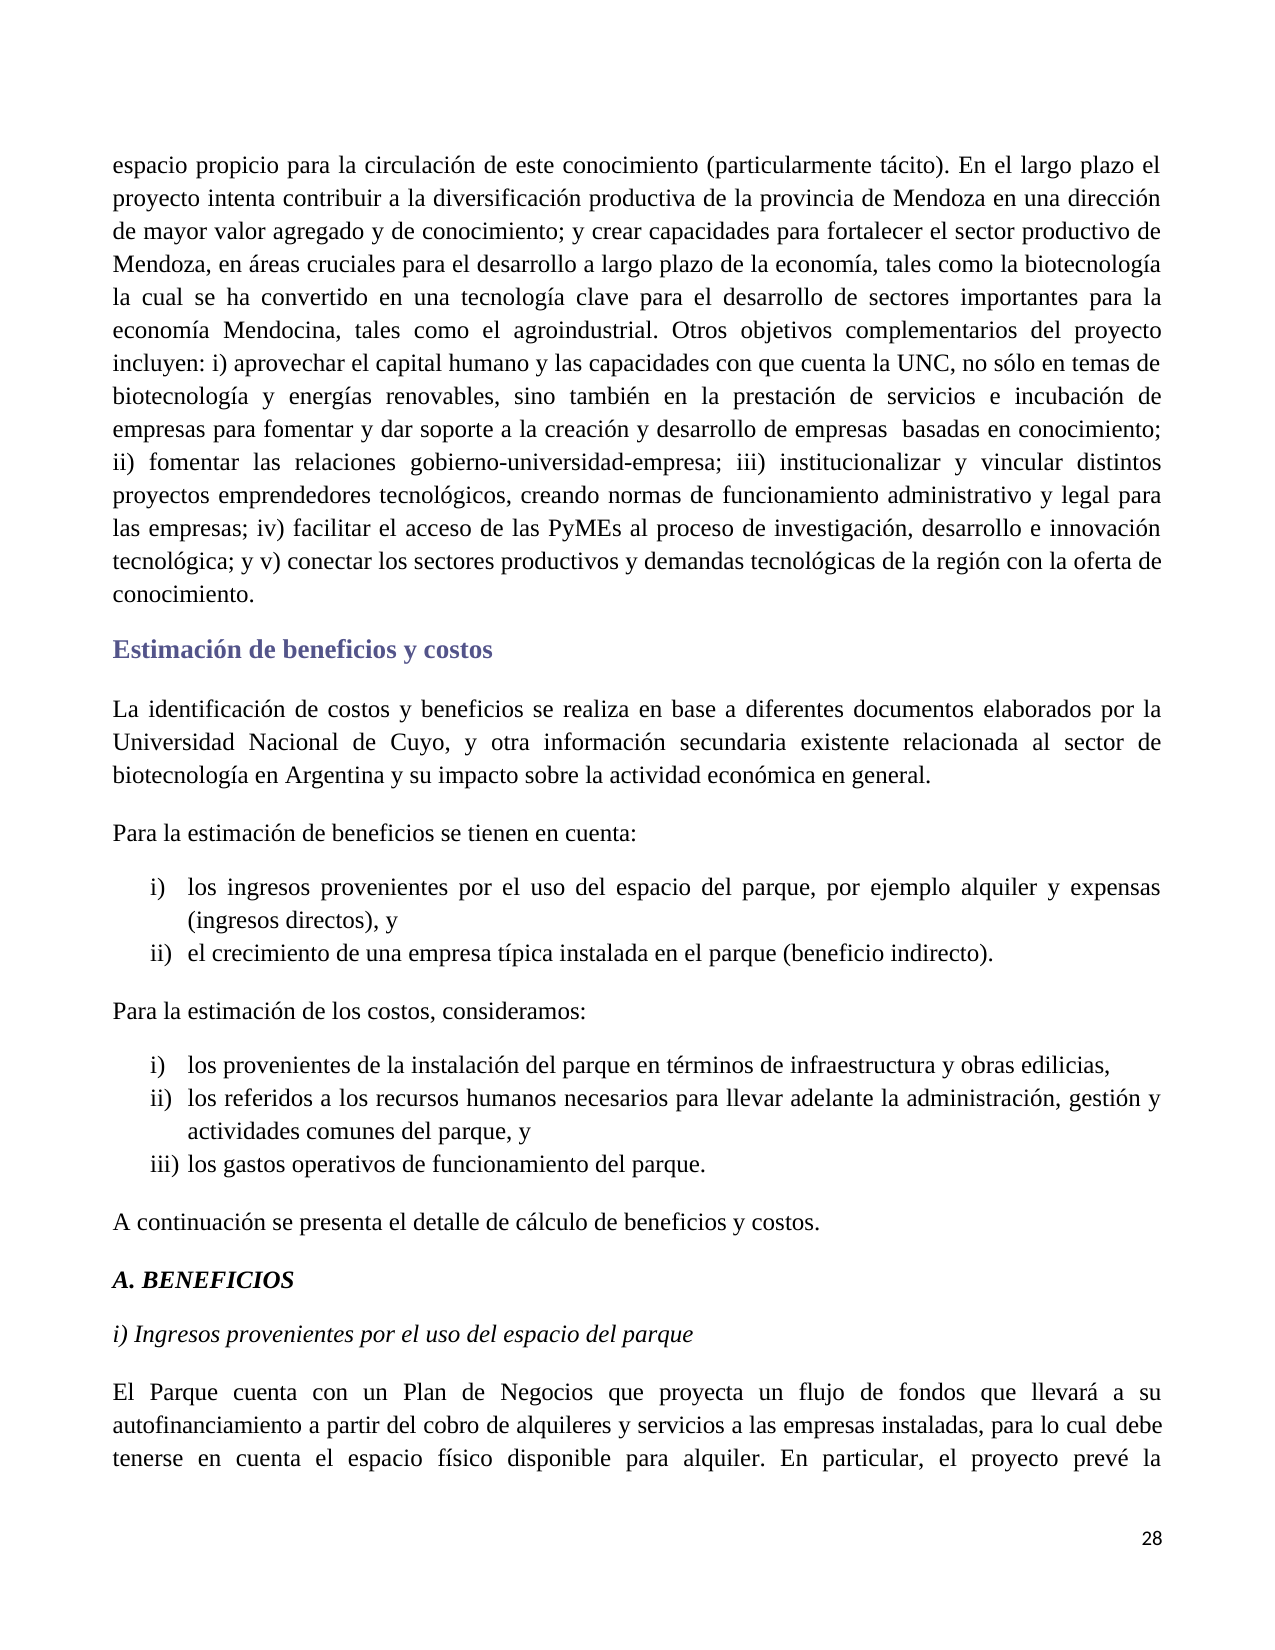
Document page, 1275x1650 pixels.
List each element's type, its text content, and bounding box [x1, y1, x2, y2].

list los ingresos provenientes por el uso del espacio del parque, por ejemplo alquiler y expensas (ingresos directos), y [150, 872, 1162, 933]
text Para la estimación de beneficios se tienen en cuenta: [112, 818, 1162, 847]
list i) Ingresos provenientes por el uso del espacio del parque [112, 1319, 1162, 1347]
text La identificación de costos y beneficios se realiza en base a diferentes documentos elaborados por la Universidad Nacional de Cuyo, y otra información secundaria existente relacionada al sector de biotecnología en Argentina y su impacto sobre la actividad económica en general. [112, 694, 1162, 789]
list los provenientes de la instalación del parque en términos de infraestructura y obras edilicias, [150, 1050, 1162, 1078]
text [112, 1377, 1162, 1471]
list A continuación se presenta el detalle de cálculo de beneficios y costos. [112, 1207, 1162, 1236]
list A. BENEFICIOS [112, 1265, 1162, 1293]
text Para la estimación de los costos, consideramos: [112, 996, 1162, 1024]
subtitle Estimación de beneficios y costos [112, 633, 1162, 664]
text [112, 150, 1162, 608]
list el crecimiento de una empresa típica instalada en el parque (beneficio indirecto). [150, 938, 1162, 967]
list los referidos a los recursos humanos necesarios para llevar adelante la administración, gestión y actividades comunes del parque, y [150, 1083, 1162, 1144]
list los gastos operativos de funcionamiento del parque. [150, 1149, 1162, 1177]
